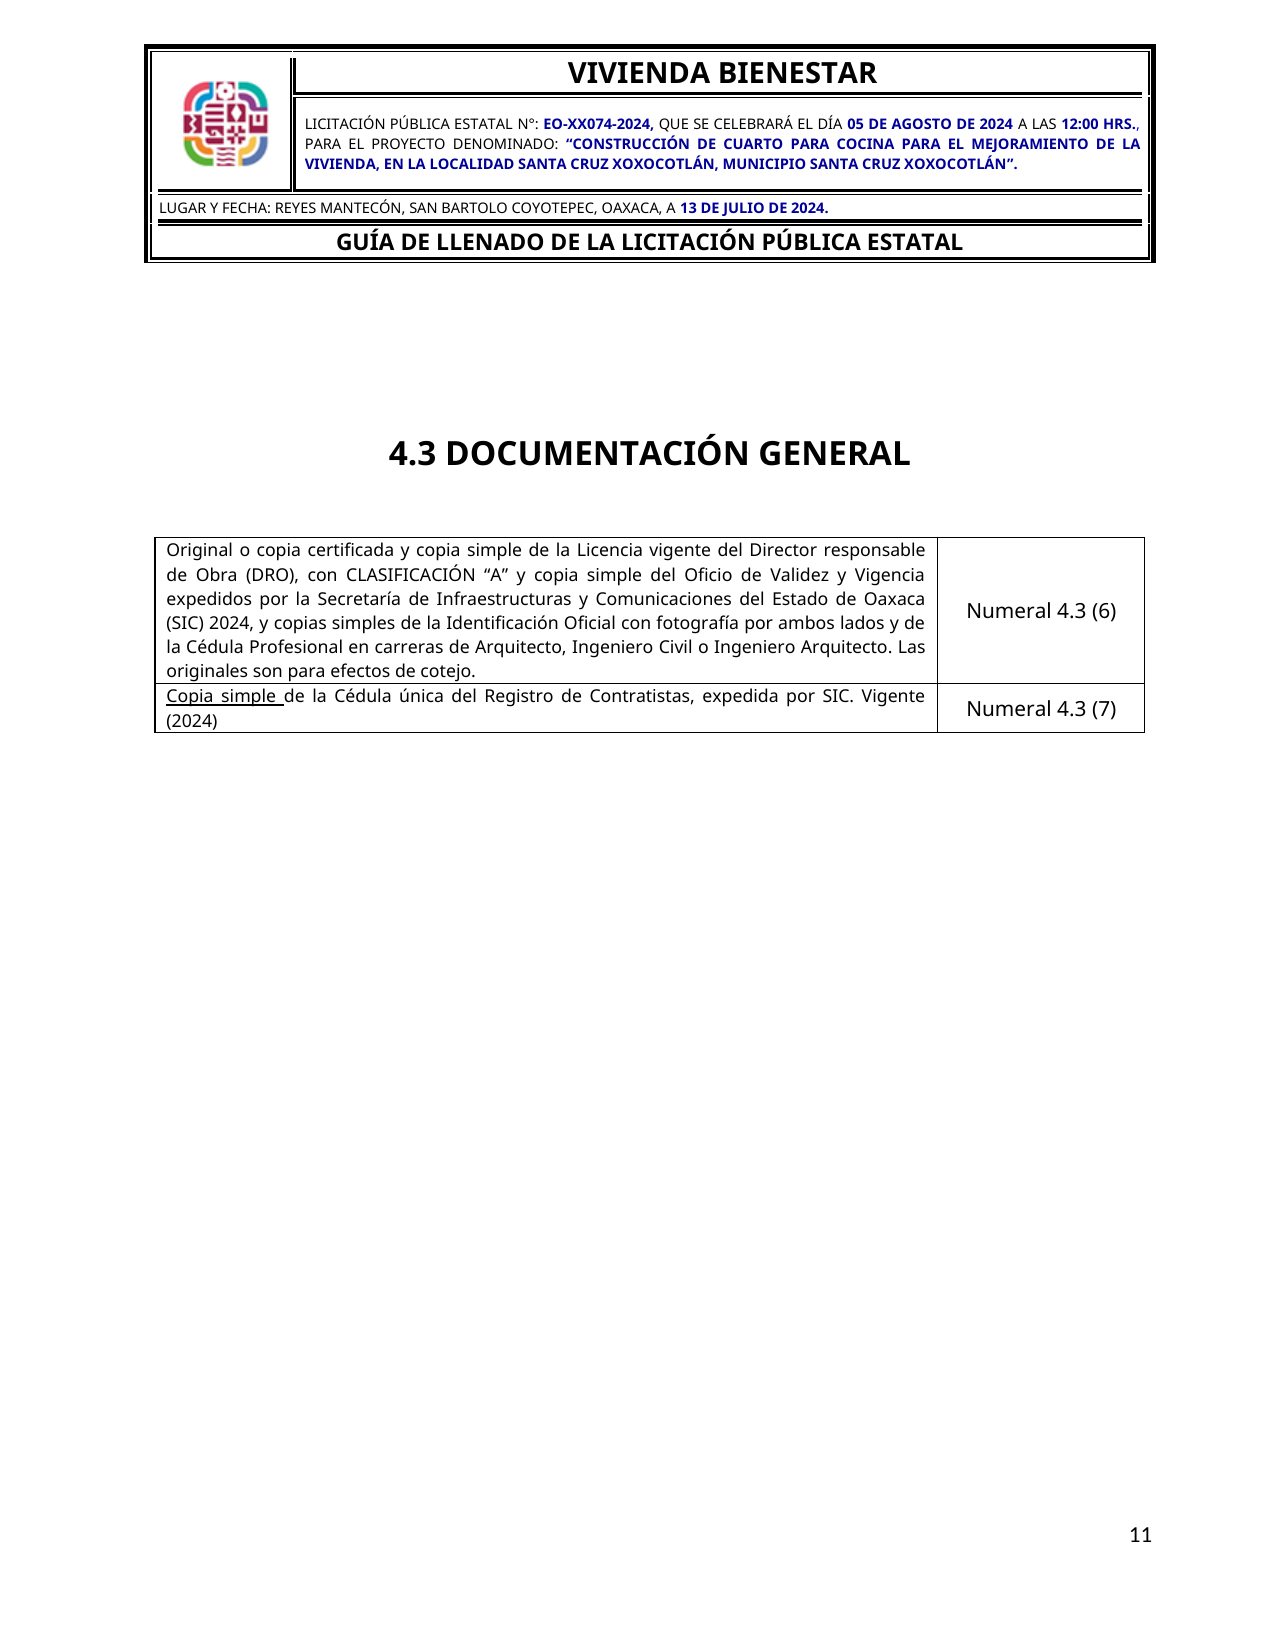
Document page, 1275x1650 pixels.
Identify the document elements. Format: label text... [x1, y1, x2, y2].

table_header Numeral 4.3 (6) [938, 538, 1144, 683]
picture [172, 73, 279, 172]
table_header Original o copia certificada y copia simple de la Licencia vigente del Director responsable de Obra (DRO), con CLASIFICACIÓN “A” y copia simple del Oficio de Validez y Vigencia expedidos por la Secretaría de Infraestructuras y Comunicaciones del Estado de Oaxaca (SIC) 2024, y copias simples de la Identificación Oficial con fotografía por ambos lados y de la Cédula Profesional en carreras de Arquitecto, Ingeniero Civil o Ingeniero Arquitecto. Las originales son para efectos de cotejo. [156, 538, 937, 683]
text 4.3 DOCUMENTACIÓN GENERAL [148, 430, 1152, 476]
table_cell Numeral 4.3 (7) [938, 684, 1144, 732]
table_cell Copia simple de la Cédula única del Registro de Contratistas, expedida por SIC. Vigente (2024) [156, 684, 937, 732]
